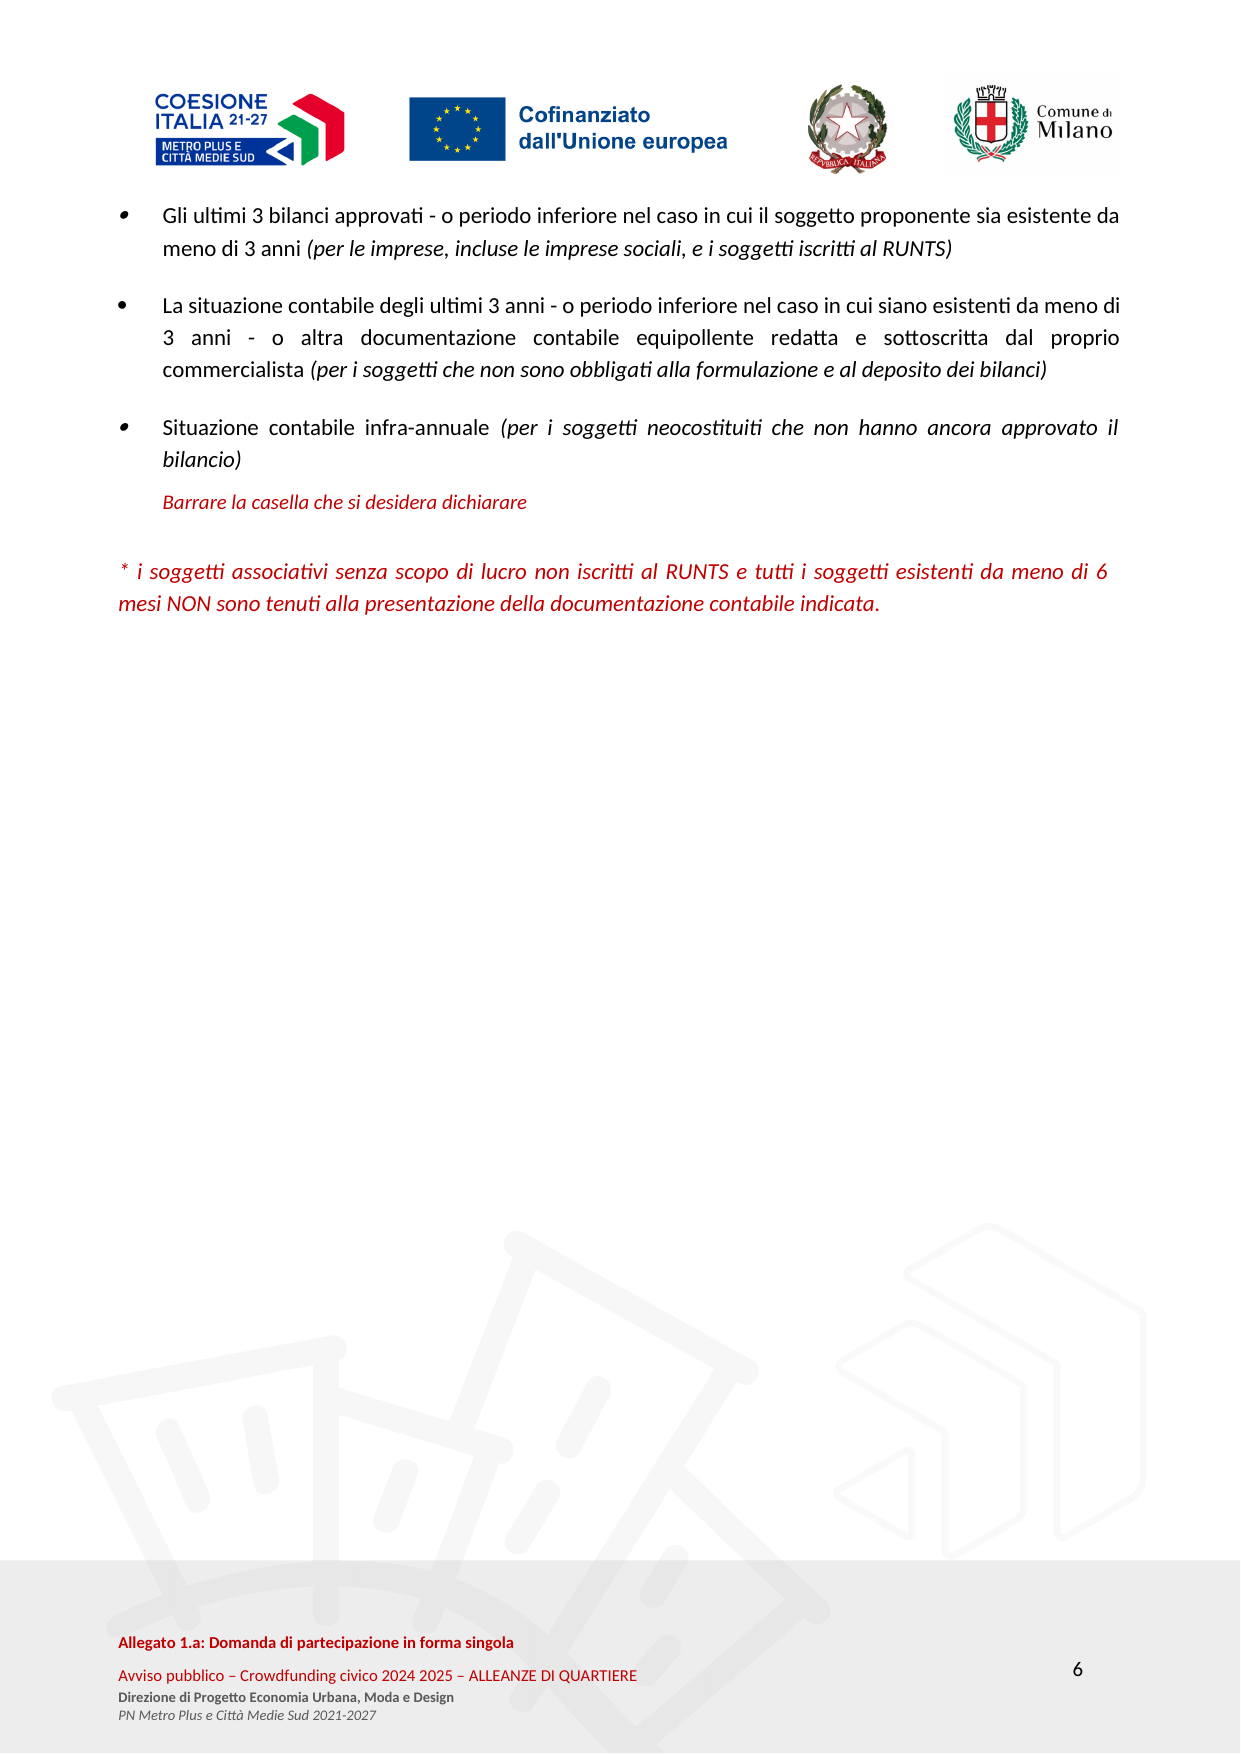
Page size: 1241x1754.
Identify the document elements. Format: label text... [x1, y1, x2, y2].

picture [0, 1125, 1241, 1753]
list La situazione contabile degli ultimi 3 anni - o periodo inferiore nel caso in cui siano esistenti da meno di 3 anni - o altra documentazione contabile equipollente redatta e sottoscritta dal proprio commercialista (per i soggetti che non sono obbligati alla formulazione e al deposito dei bilanci) [118, 291, 1122, 383]
list Gli ultimi 3 bilanci approvati - o periodo inferiore nel caso in cui il soggetto proponente sia esistente da meno di 3 anni (per le imprese, incluse le imprese sociali, e i soggetti iscritti al RUNTS) [118, 202, 1122, 262]
text * i soggetti associativi senza scopo di lucro non iscritti al RUNTS e tutti i soggetti esistenti da meno di 6 mesi NON sono tenuti alla presentazione della documentazione contabile indicata. [118, 557, 1112, 617]
list Barrare la casella che si desidera dichiarare [162, 489, 1112, 515]
list Situazione contabile infra-annuale (per i soggetti neocostituiti che non hanno ancora approvato il bilancio) [118, 413, 1122, 473]
picture [118, 73, 1123, 182]
